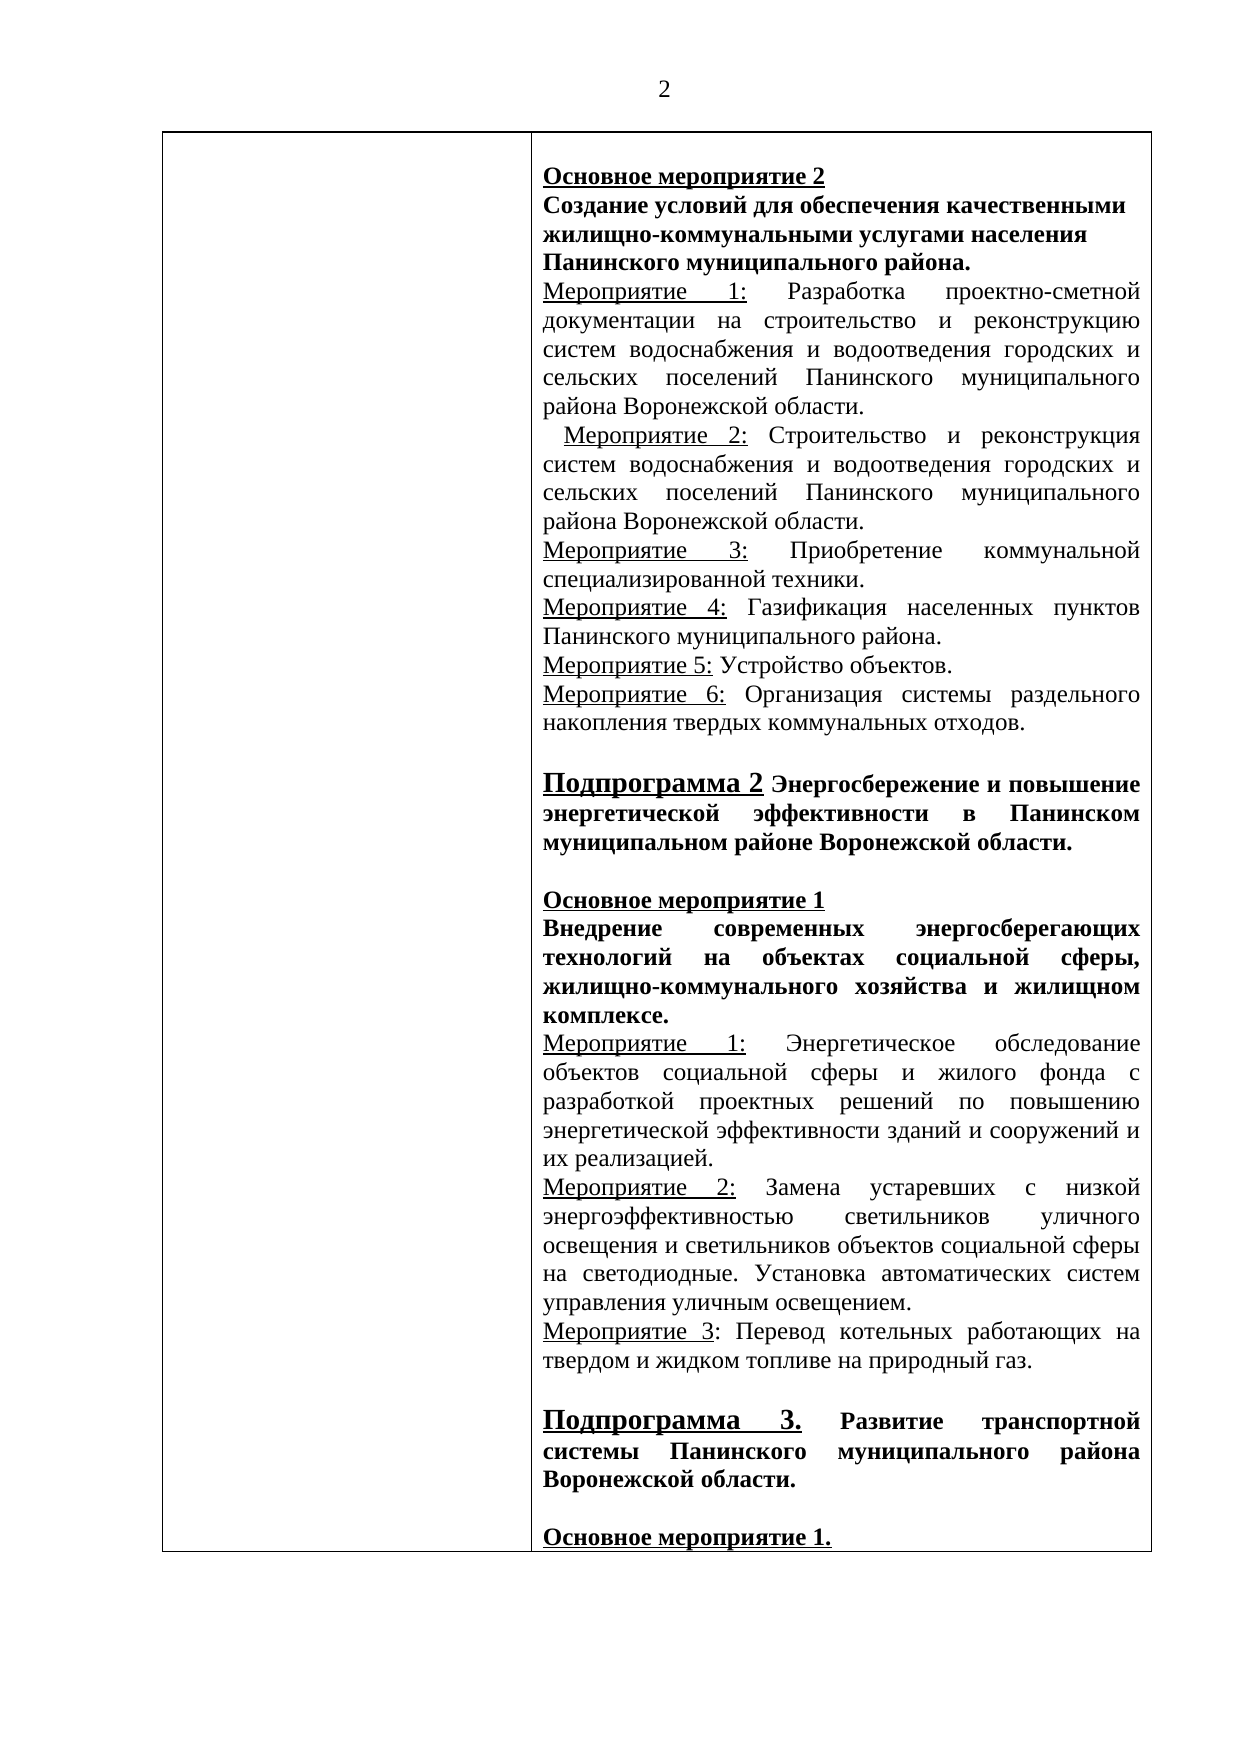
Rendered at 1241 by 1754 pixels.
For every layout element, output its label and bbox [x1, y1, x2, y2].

table_cell [163, 133, 531, 1551]
table_cell [532, 133, 1151, 1551]
